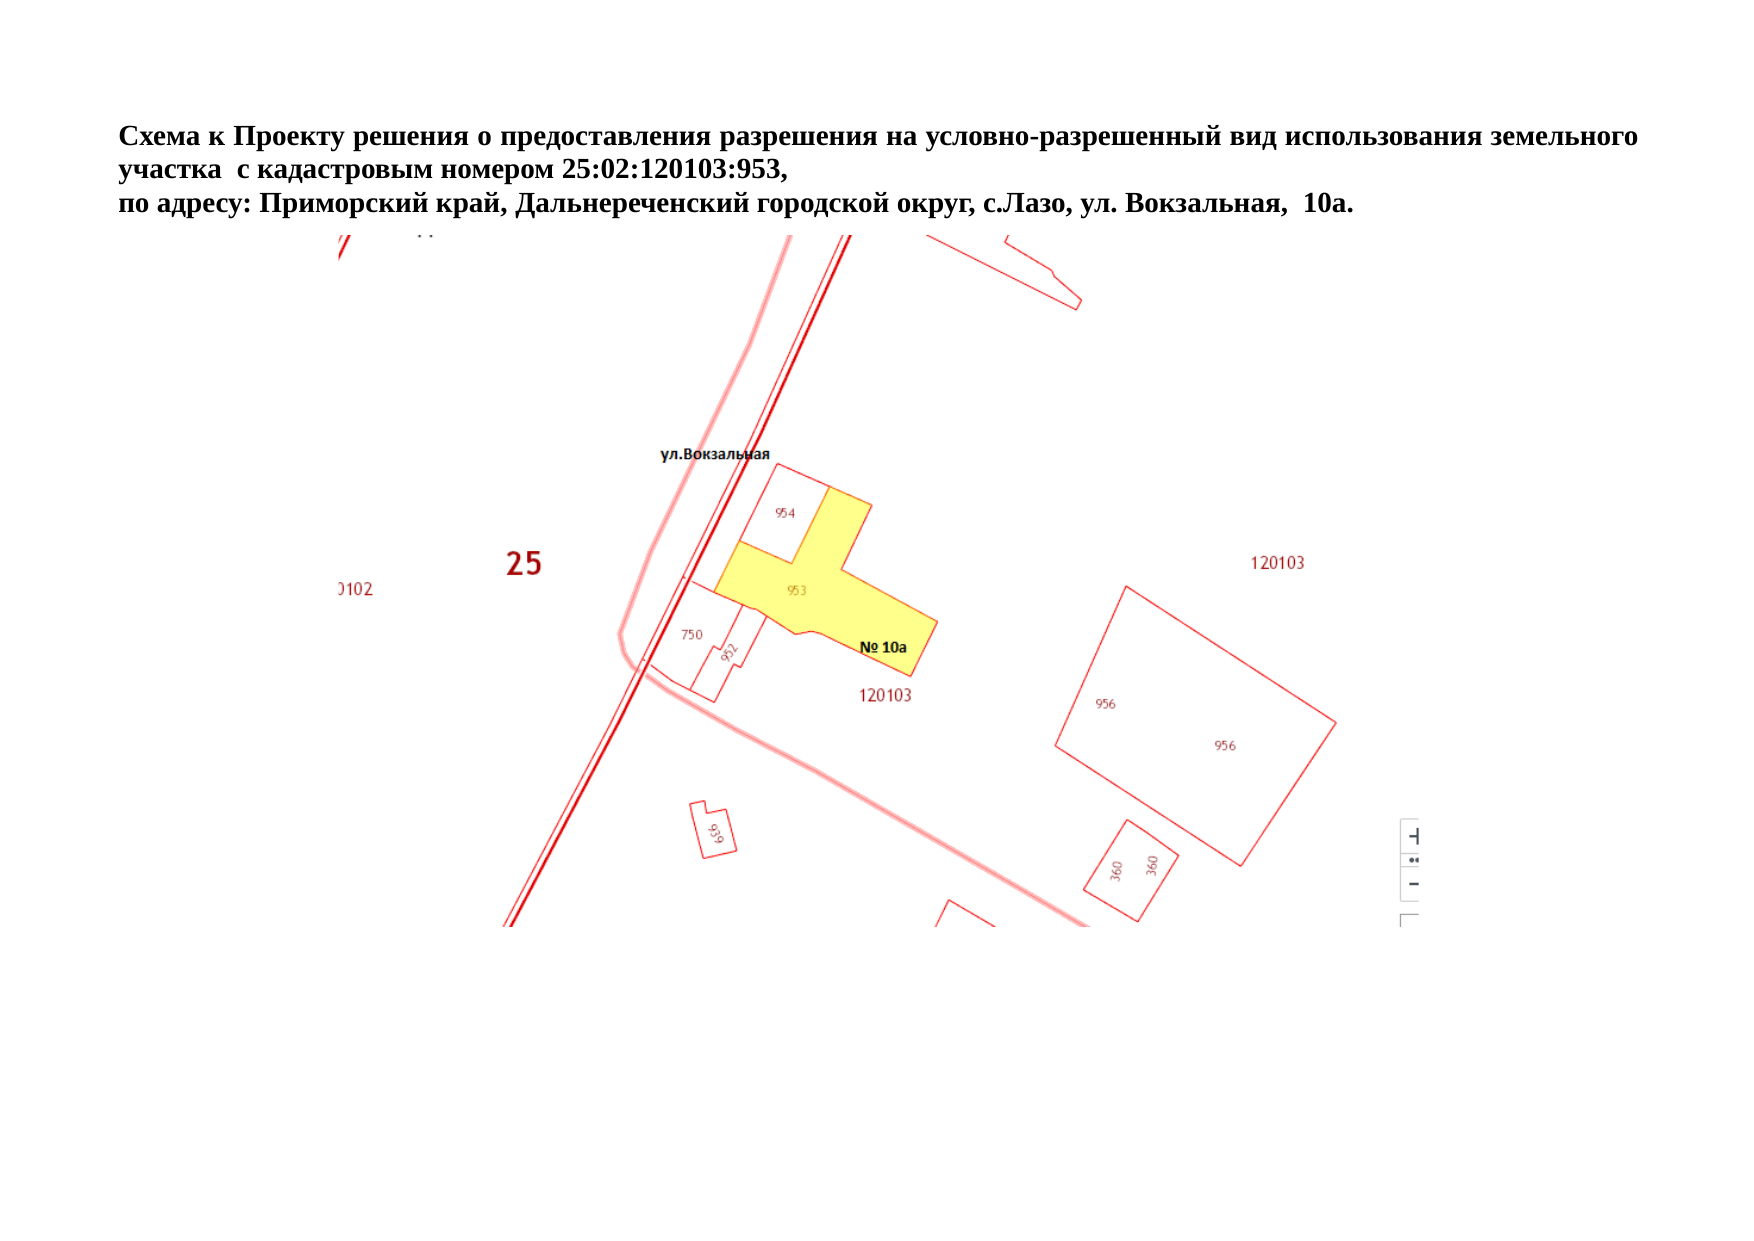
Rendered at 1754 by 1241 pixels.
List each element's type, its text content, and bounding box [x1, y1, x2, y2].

text Схема к Проекту решения о предоставления разрешения на условно-разрешенный вид использования земельного участка с кадастровым номером 25:02:120103:953, [118, 118, 1639, 185]
picture [338, 235, 1419, 927]
text по адресу: Приморский край, Дальнереченский городской округ, с.Лазо, ул. Вокзальная, 10а. [118, 185, 1636, 219]
